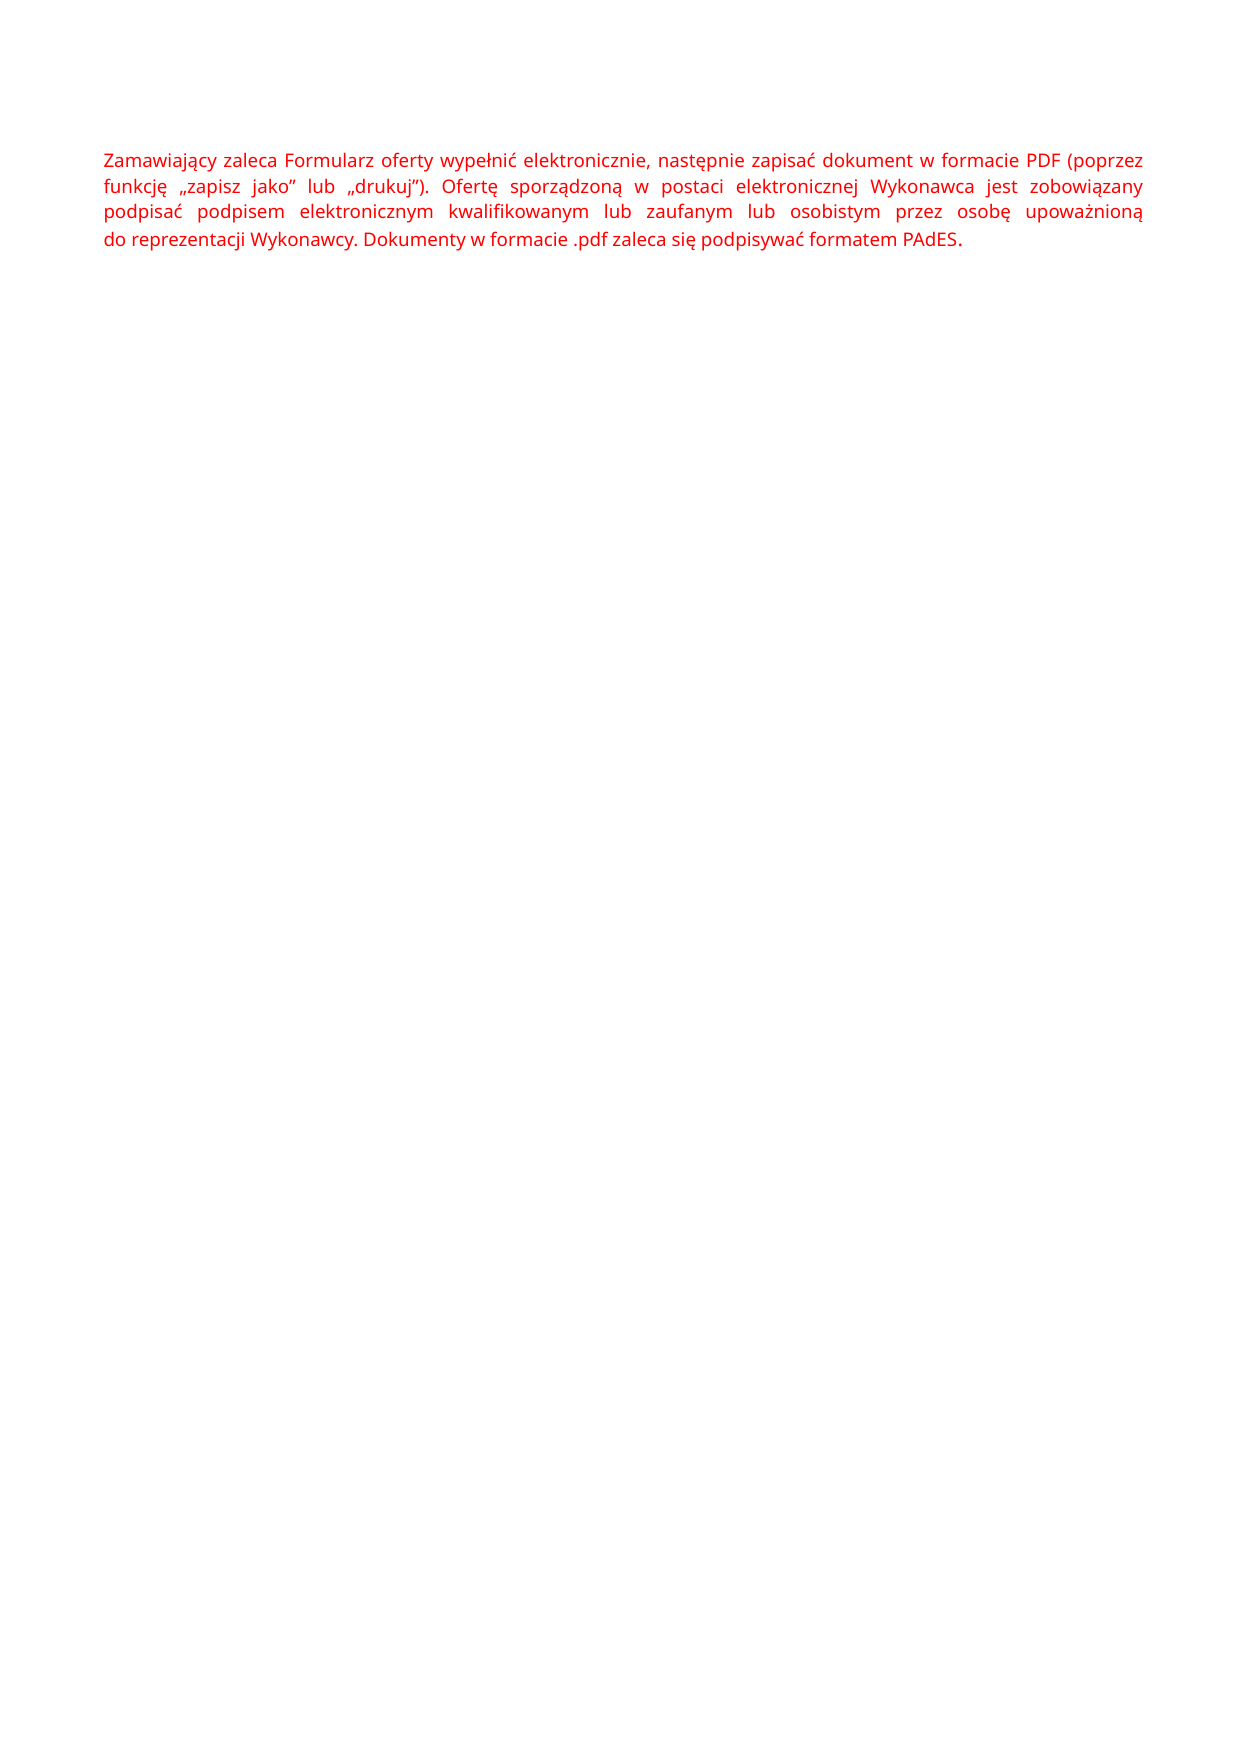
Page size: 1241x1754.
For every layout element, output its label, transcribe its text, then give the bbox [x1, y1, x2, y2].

list Zamawiający zaleca Formularz oferty wypełnić elektronicznie, następnie zapisać dokument w formacie PDF (poprzez funkcję „zapisz jako” lub „drukuj”). Ofertę sporządzoną w postaci elektronicznej Wykonawca jest zobowiązany podpisać podpisem elektronicznym kwalifikowanym lub zaufanym lub osobistym przez osobę upoważnioną do reprezentacji Wykonawcy. Dokumenty w formacie .pdf zaleca się podpisywać formatem PAdES. [103, 148, 1144, 253]
